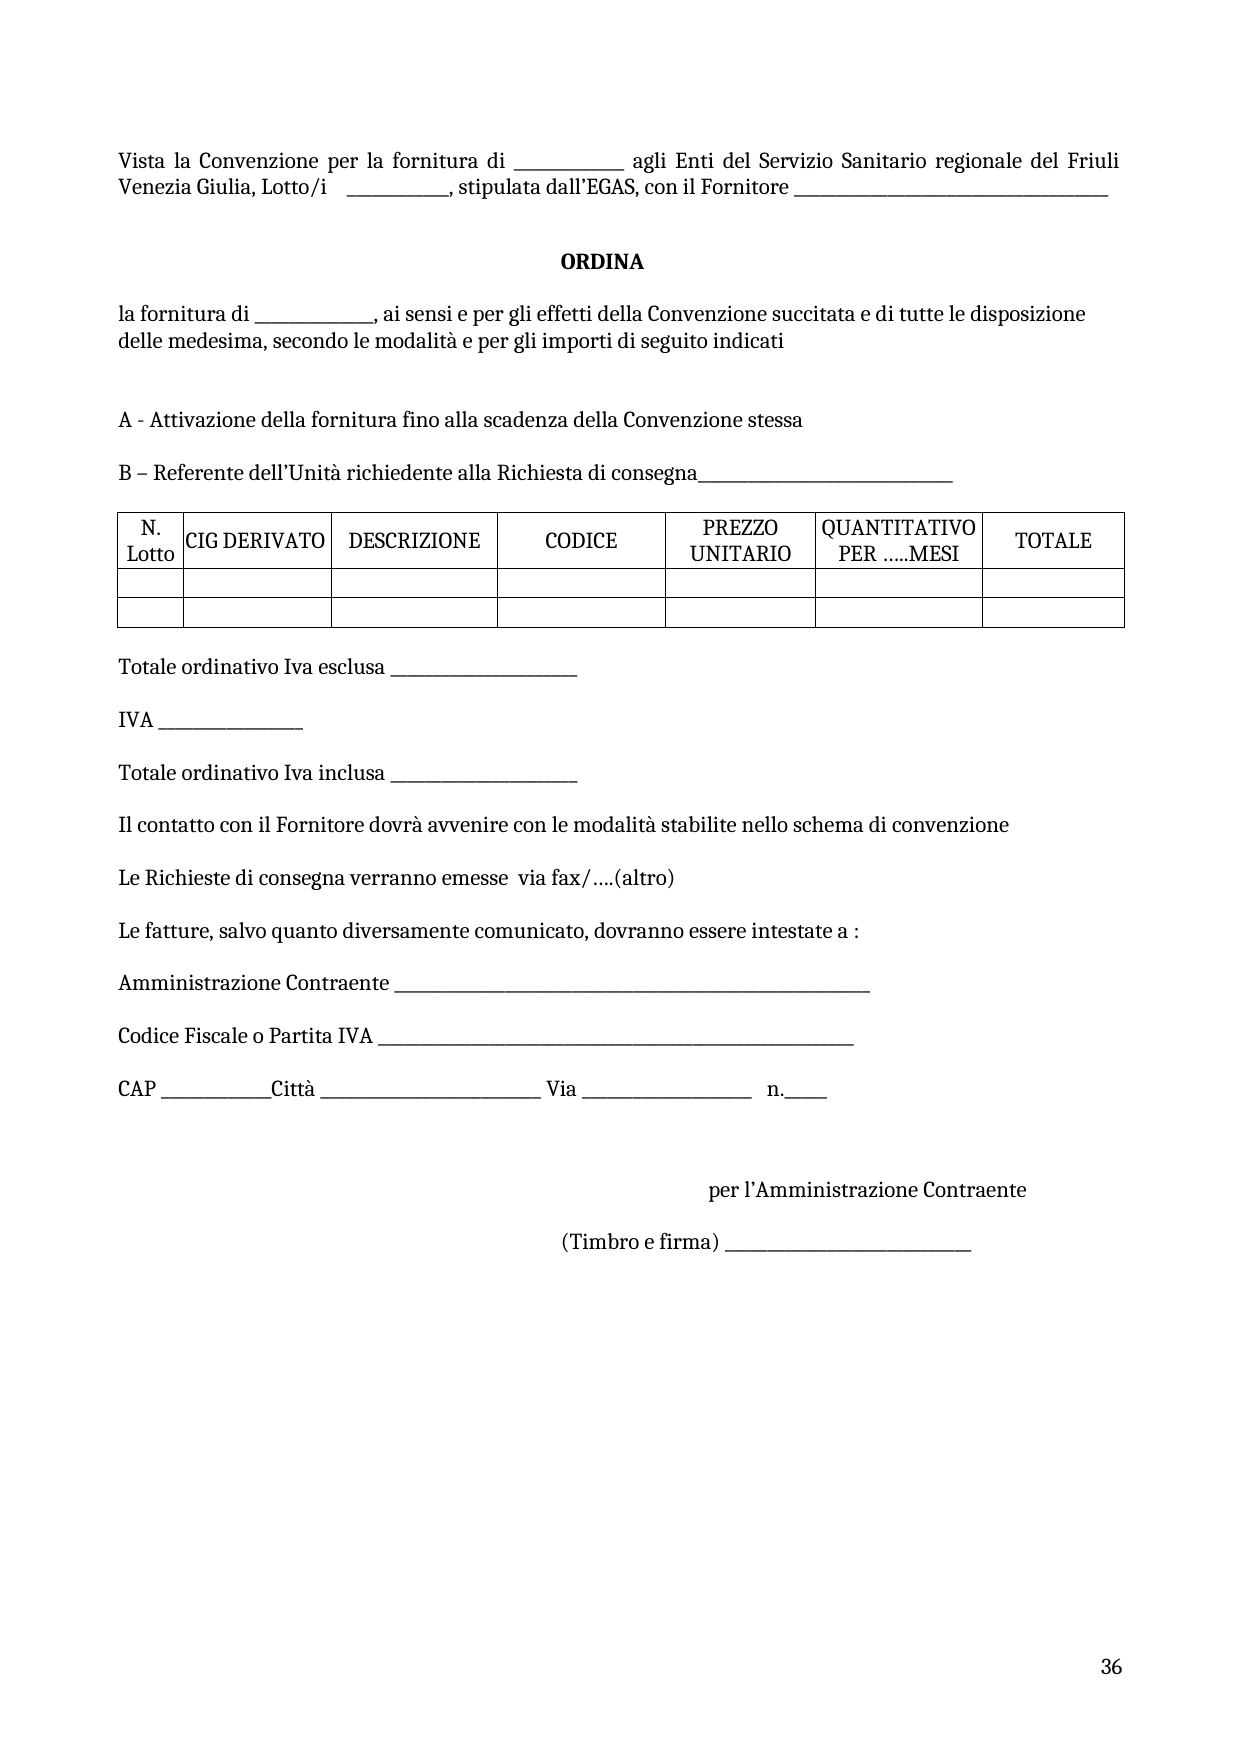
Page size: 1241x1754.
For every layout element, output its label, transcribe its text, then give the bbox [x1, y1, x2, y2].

text ORDINA [487, 248, 1122, 275]
text Il contatto con il Fornitore dovrà avvenire con le modalità stabilite nello schema di convenzione [118, 812, 1122, 838]
table_cell [498, 598, 665, 627]
text IVA _________________ [118, 707, 1122, 733]
text Vista per la fornitura di _____________ agli Enti del Servizio Sanitario regionale del Friuli Venezia Giulia, Lotto/i ____________, stipulata dall’EGAS, con il Fornitore _____________________________________ [118, 148, 1122, 200]
table_cell [498, 569, 665, 597]
text Codice Fiscale o Partita IVA ________________________________________________________ [118, 1023, 1122, 1049]
table_cell [816, 598, 982, 627]
table_cell [184, 569, 331, 597]
table_header N. Lotto [118, 513, 183, 567]
table_cell [118, 598, 183, 627]
text B – Referente dell’Unità richiedente alla Richiesta di consegna______________________________ [118, 459, 1122, 486]
text Le fatture, salvo quanto diversamente comunicato, dovranno essere intestate a : [118, 917, 1122, 944]
table_cell [666, 598, 815, 627]
text A - Attivazione della fornitura fino alla scadenza della Convenzione stessa [118, 407, 1122, 433]
table_header CODICE [498, 513, 665, 567]
text Totale ordinativo Iva esclusa ______________________ [118, 654, 1122, 680]
table_cell [666, 569, 815, 597]
table_cell [816, 569, 982, 597]
table_header TOTALE [983, 513, 1124, 567]
text Totale ordinativo Iva inclusa ______________________ [118, 759, 1122, 786]
table_cell [983, 569, 1124, 597]
table_header PREZZO UNITARIO [666, 513, 815, 567]
text Le Richieste di consegna verranno emesse via fax/….(altro) [118, 865, 1122, 891]
table_cell [118, 569, 183, 597]
table_cell [332, 598, 497, 627]
table_header DESCRIZIONE [332, 513, 497, 567]
text Amministrazione Contraente ________________________________________________________ [118, 970, 1122, 997]
text la fornitura di ______________, ai sensi e per gli effetti della Convenzione succitata e di tutte le disposizione delle medesima, secondo le modalità e per gli importi di seguito indicati [118, 301, 1122, 354]
table_cell [332, 569, 497, 597]
table_cell [184, 598, 331, 627]
table_cell [983, 598, 1124, 627]
text per l’Amministrazione Contraente [634, 1176, 1122, 1203]
table_header QUANTITATIVO PER …..MESI [816, 513, 982, 567]
table_header CIG DERIVATO [184, 513, 331, 567]
text CAP _____________Città __________________________ Via ____________________ n._____ [118, 1076, 1122, 1102]
text (Timbro e firma) _____________________________ [487, 1229, 1122, 1256]
